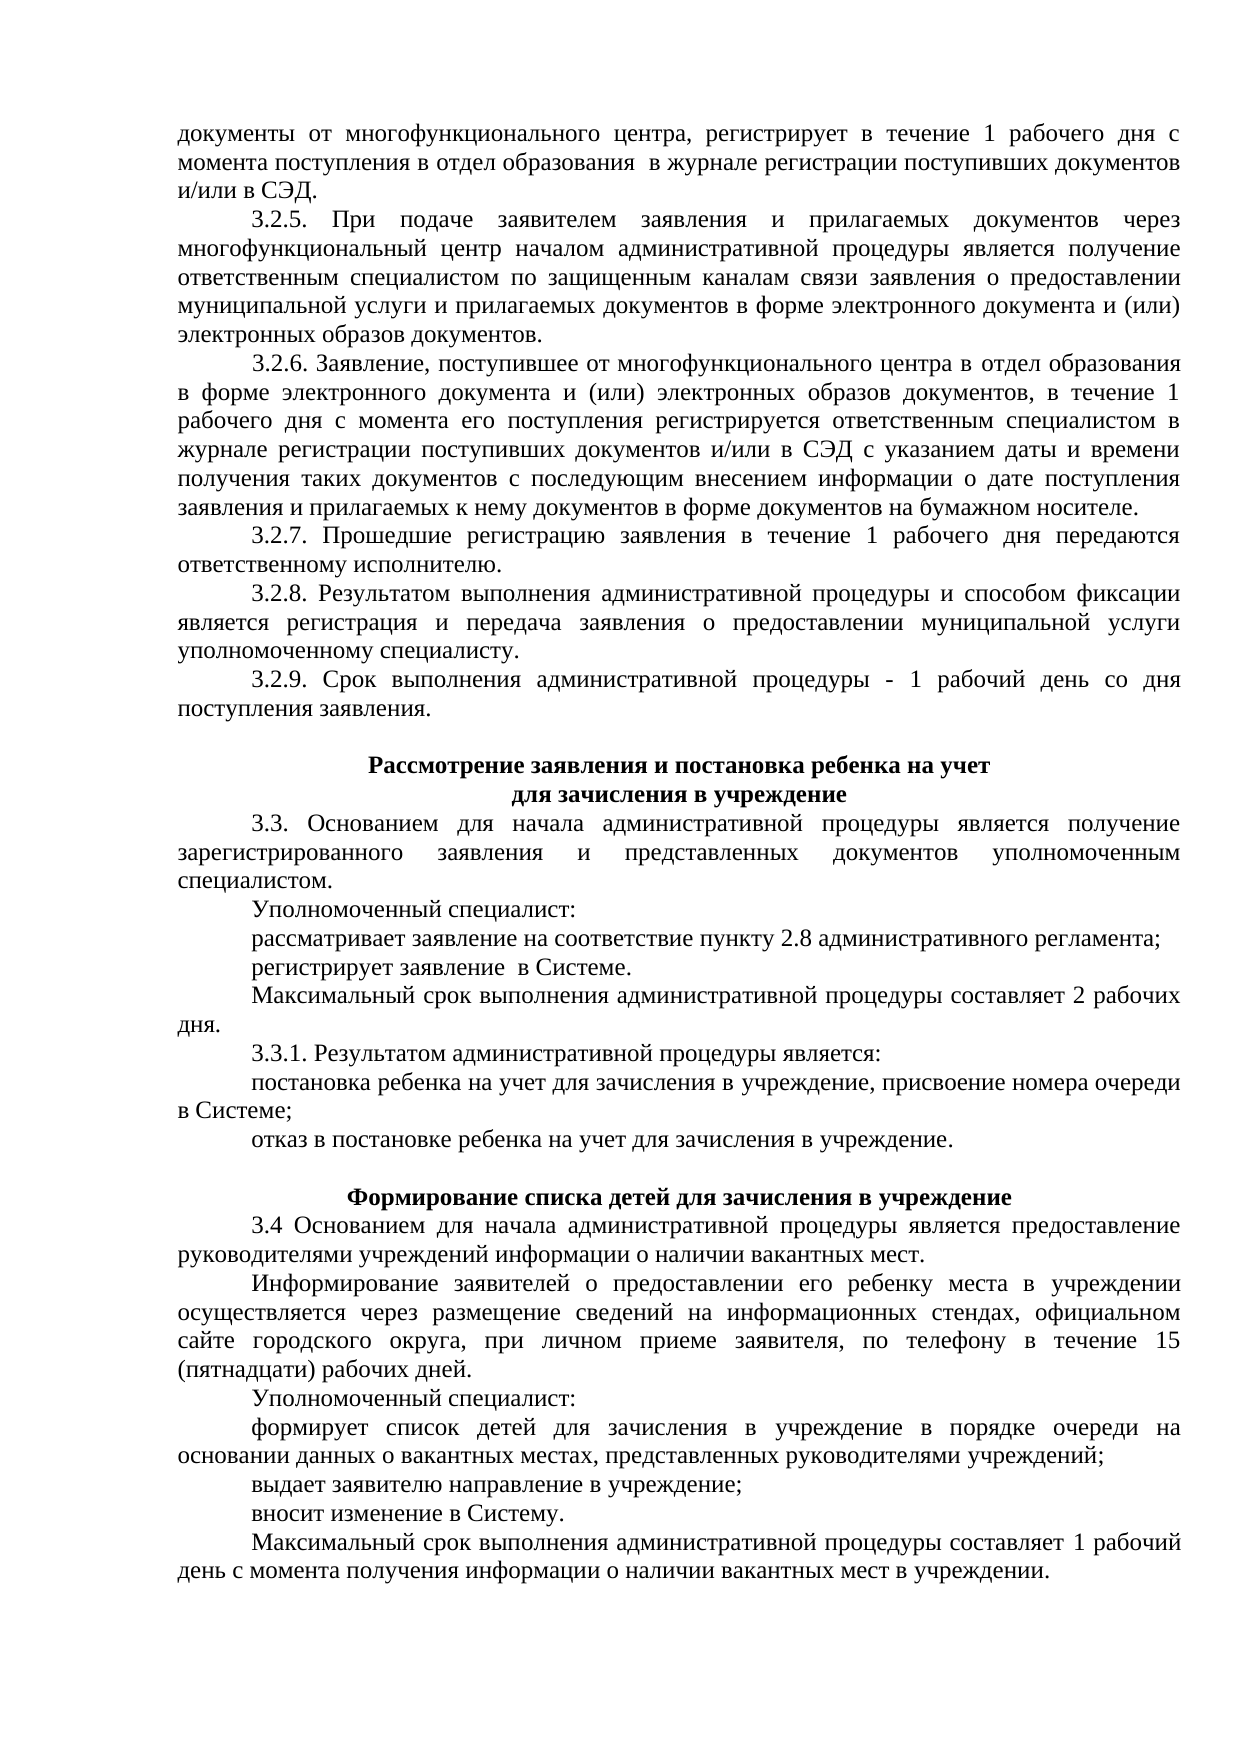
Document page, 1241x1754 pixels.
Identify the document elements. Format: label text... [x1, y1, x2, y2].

text регистрирует заявление в Системе. [177, 952, 1181, 981]
text Формирование списка детей для зачисления в учреждение [177, 1182, 1181, 1211]
text Уполномоченный специалист: [177, 1383, 1181, 1412]
text формирует список детей для зачисления в учреждение в порядке очереди на основании данных о вакантных местах, представленных руководителями учреждений; [177, 1412, 1181, 1469]
text Уполномоченный специалист: [177, 894, 1181, 923]
text 3.2.5. При подаче заявителем заявления и прилагаемых документов через многофункциональный центр началом административной процедуры является получение ответственным специалистом по защищенным каналам связи заявления о предоставлении муниципальной услуги и прилагаемых документов в форме электронного документа и (или) электронных образов документов. [177, 204, 1181, 348]
text 3.4 Основанием для начала административной процедуры является предоставление руководителями учреждений информации о наличии вакантных мест. [177, 1211, 1181, 1268]
text постановка ребенка на учет для зачисления в учреждение, присвоение номера очереди в Системе; [177, 1067, 1181, 1124]
text 3.3.1. Результатом административной процедуры является: [177, 1038, 1181, 1067]
text 3.3. Основанием для начала административной процедуры является получение зарегистрированного заявления и представленных документов уполномоченным специалистом. [177, 808, 1181, 894]
text 3.2.6. Заявление, поступившее от многофункционального центра в отдел образования в форме электронного документа и (или) электронных образов документов, в течение 1 рабочего дня с момента его поступления регистрируется ответственным специалистом в журнале регистрации поступивших документов и/или в СЭД с указанием даты и времени получения таких документов с последующим внесением информации о дате поступления заявления и прилагаемых к нему документов в форме документов на бумажном носителе. [177, 348, 1181, 521]
text вносит изменение в Систему. [177, 1498, 1181, 1527]
text Максимальный срок выполнения административной процедуры составляет 1 рабочий день с момента получения информации о наличии вакантных мест в учреждении. [177, 1527, 1181, 1584]
text Рассмотрение заявления и постановка ребенка на учет [177, 751, 1181, 779]
text выдает заявителю направление в учреждение; [177, 1469, 1181, 1498]
text 3.2.8. Результатом выполнения административной процедуры и способом фиксации является регистрация и передача заявления о предоставлении муниципальной услуги уполномоченному специалисту. [177, 578, 1181, 664]
text 3.2.7. Прошедшие регистрацию заявления в течение 1 рабочего дня передаются ответственному исполнителю. [177, 521, 1181, 578]
text Информирование заявителей о предоставлении его ребенку места в учреждении осуществляется через размещение сведений на информационных стендах, официальном сайте городского округа, при личном приеме заявителя, по телефону в течение 15 (пятнадцати) рабочих дней. [177, 1268, 1181, 1383]
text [177, 118, 1181, 204]
text рассматривает заявление на соответствие пункту 2.8 административного регламента; [177, 923, 1181, 952]
text для зачисления в учреждение [177, 779, 1181, 808]
text 3.2.9. Срок выполнения административной процедуры - 1 рабочий день со дня поступления заявления. [177, 664, 1181, 722]
text Максимальный срок выполнения административной процедуры составляет 2 рабочих дня. [177, 981, 1181, 1038]
text отказ в постановке ребенка на учет для зачисления в учреждение. [177, 1124, 1181, 1153]
